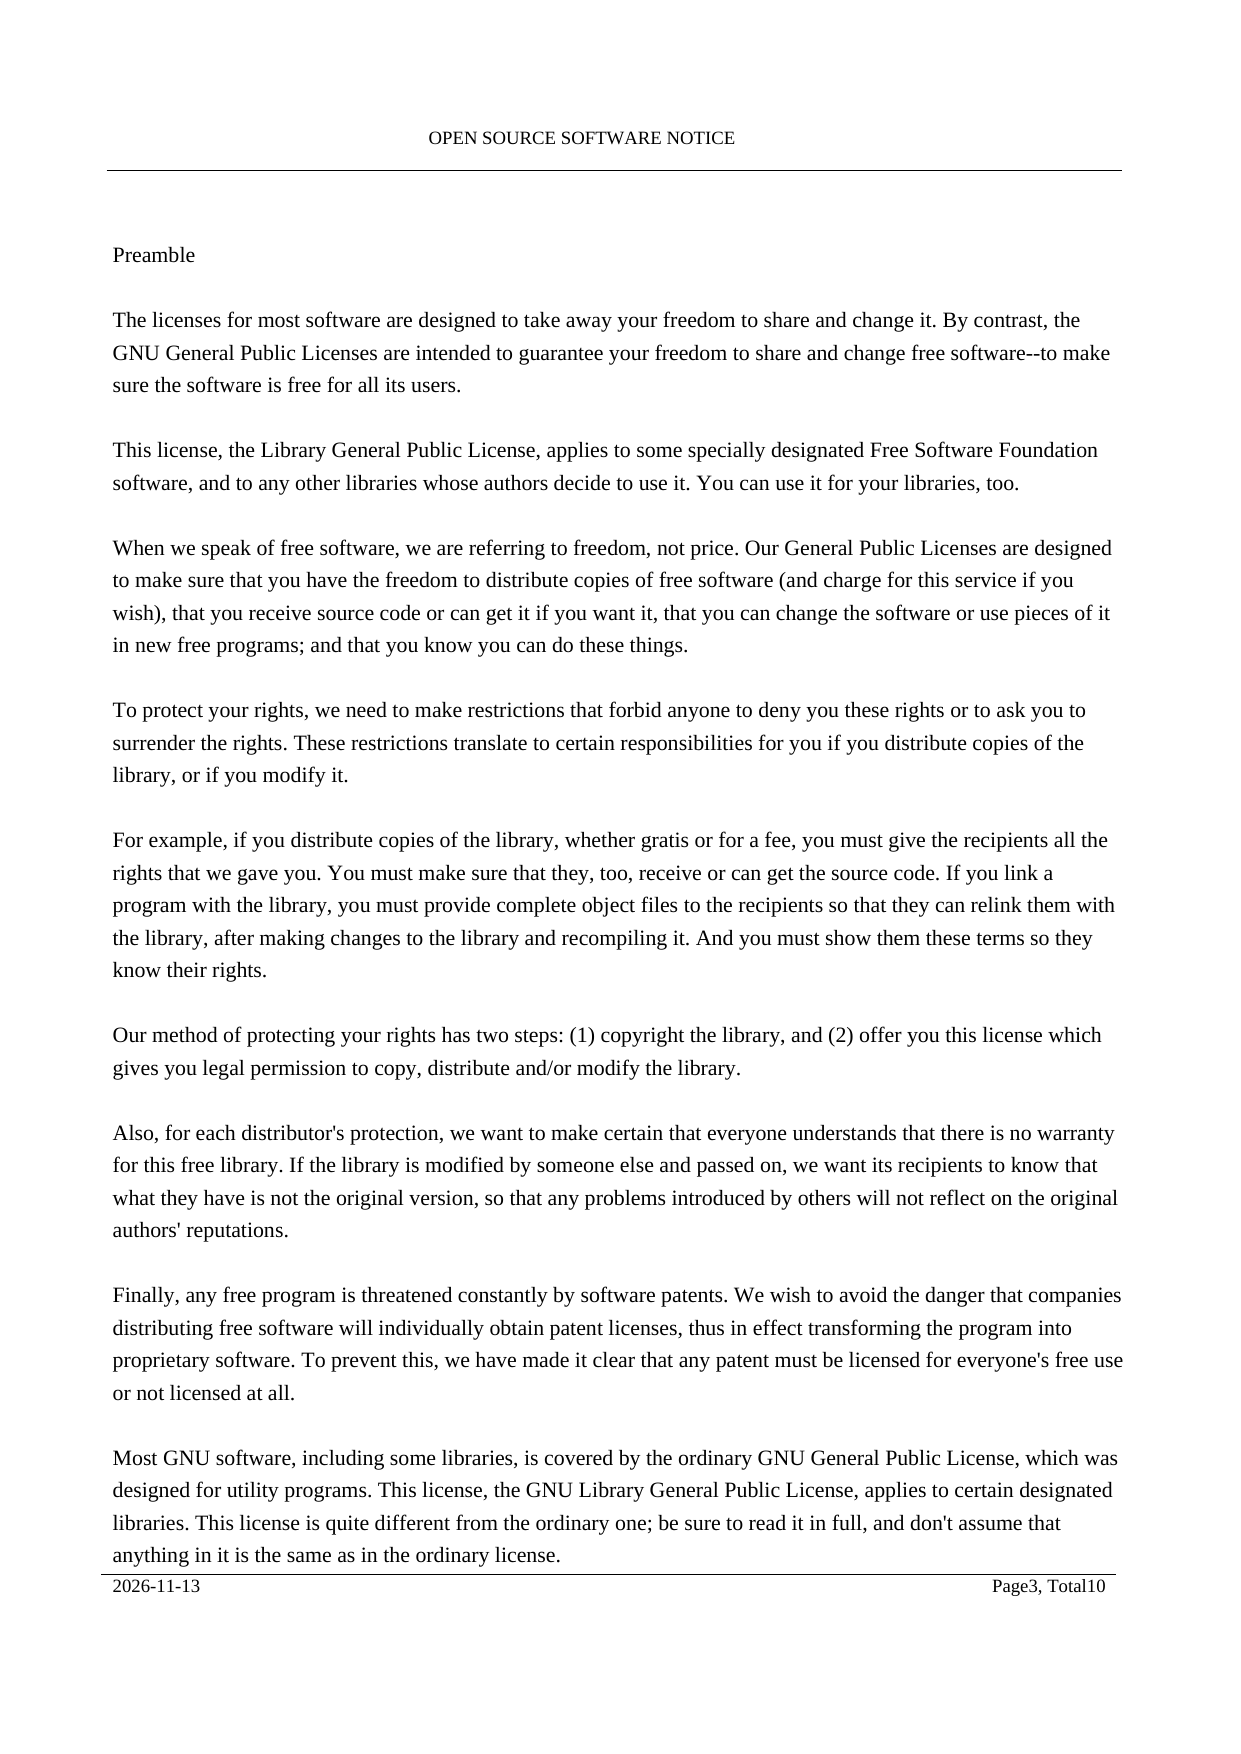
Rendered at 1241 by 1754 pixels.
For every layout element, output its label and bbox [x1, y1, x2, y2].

text [112, 206, 1128, 1571]
